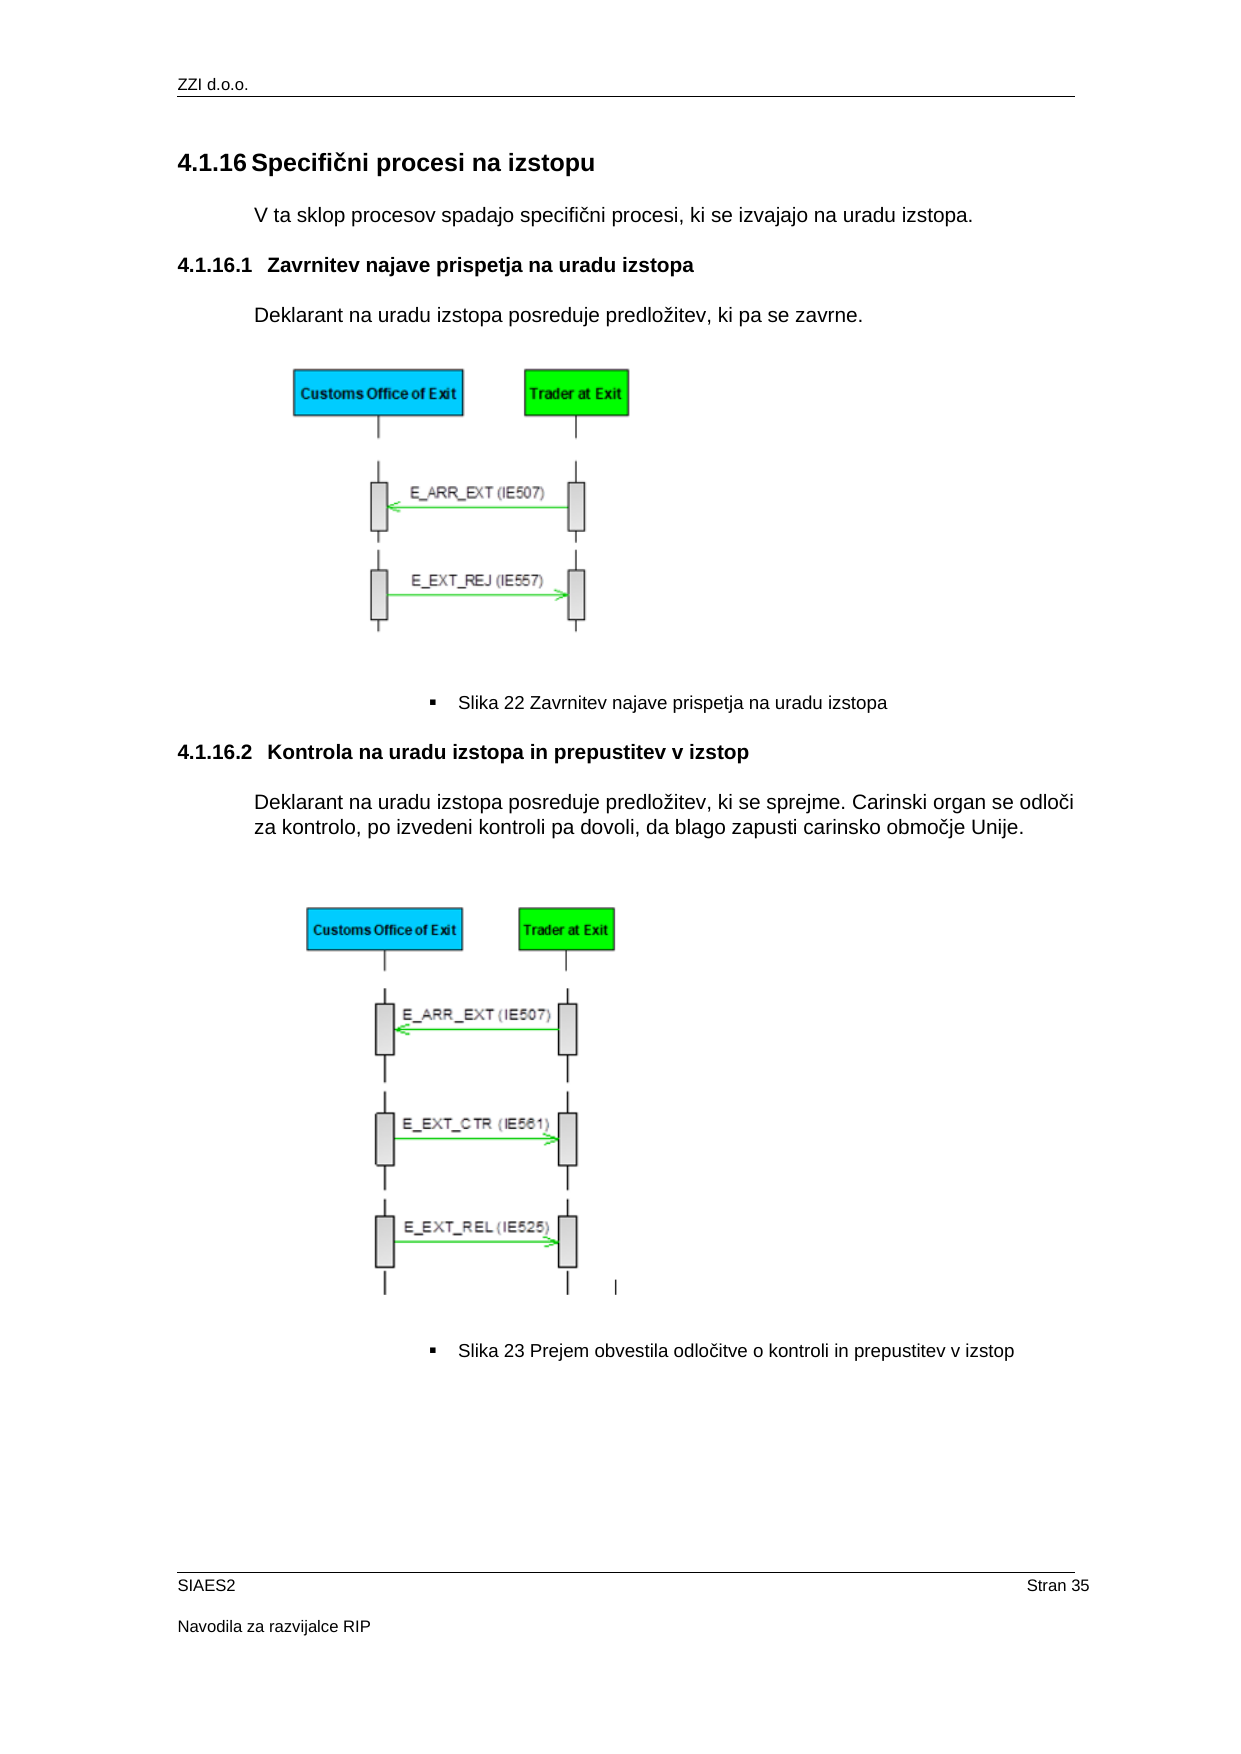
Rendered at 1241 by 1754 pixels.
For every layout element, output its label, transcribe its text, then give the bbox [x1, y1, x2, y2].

picture [253, 863, 618, 1314]
subtitle Specifični procesi na izstopu [177, 148, 1075, 176]
subtitle Zavrnitev najave prispetja na uradu izstopa [177, 251, 1075, 276]
text V ta sklop procesov spadajo specifični procesi, ki se izvajajo na uradu izstopa. [254, 201, 1075, 226]
picture [253, 351, 689, 666]
text Deklarant na uradu izstopa posreduje predložitev, ki pa se zavrne. [254, 301, 1075, 326]
text Deklarant na uradu izstopa posreduje predložitev, ki se sprejme. Carinski organ se odloči za kontrolo, po izvedeni kontroli pa dovoli, da blago zapusti carinsko območje Unije. [254, 789, 1075, 839]
text Slika 22 Zavrnitev najave prispetja na uradu izstopa [428, 691, 1075, 714]
subtitle Kontrola na uradu izstopa in prepustitev v izstop [177, 739, 1075, 764]
text Slika 23 Prejem obvestila odločitve o kontroli in prepustitev v izstop [428, 1339, 1075, 1362]
